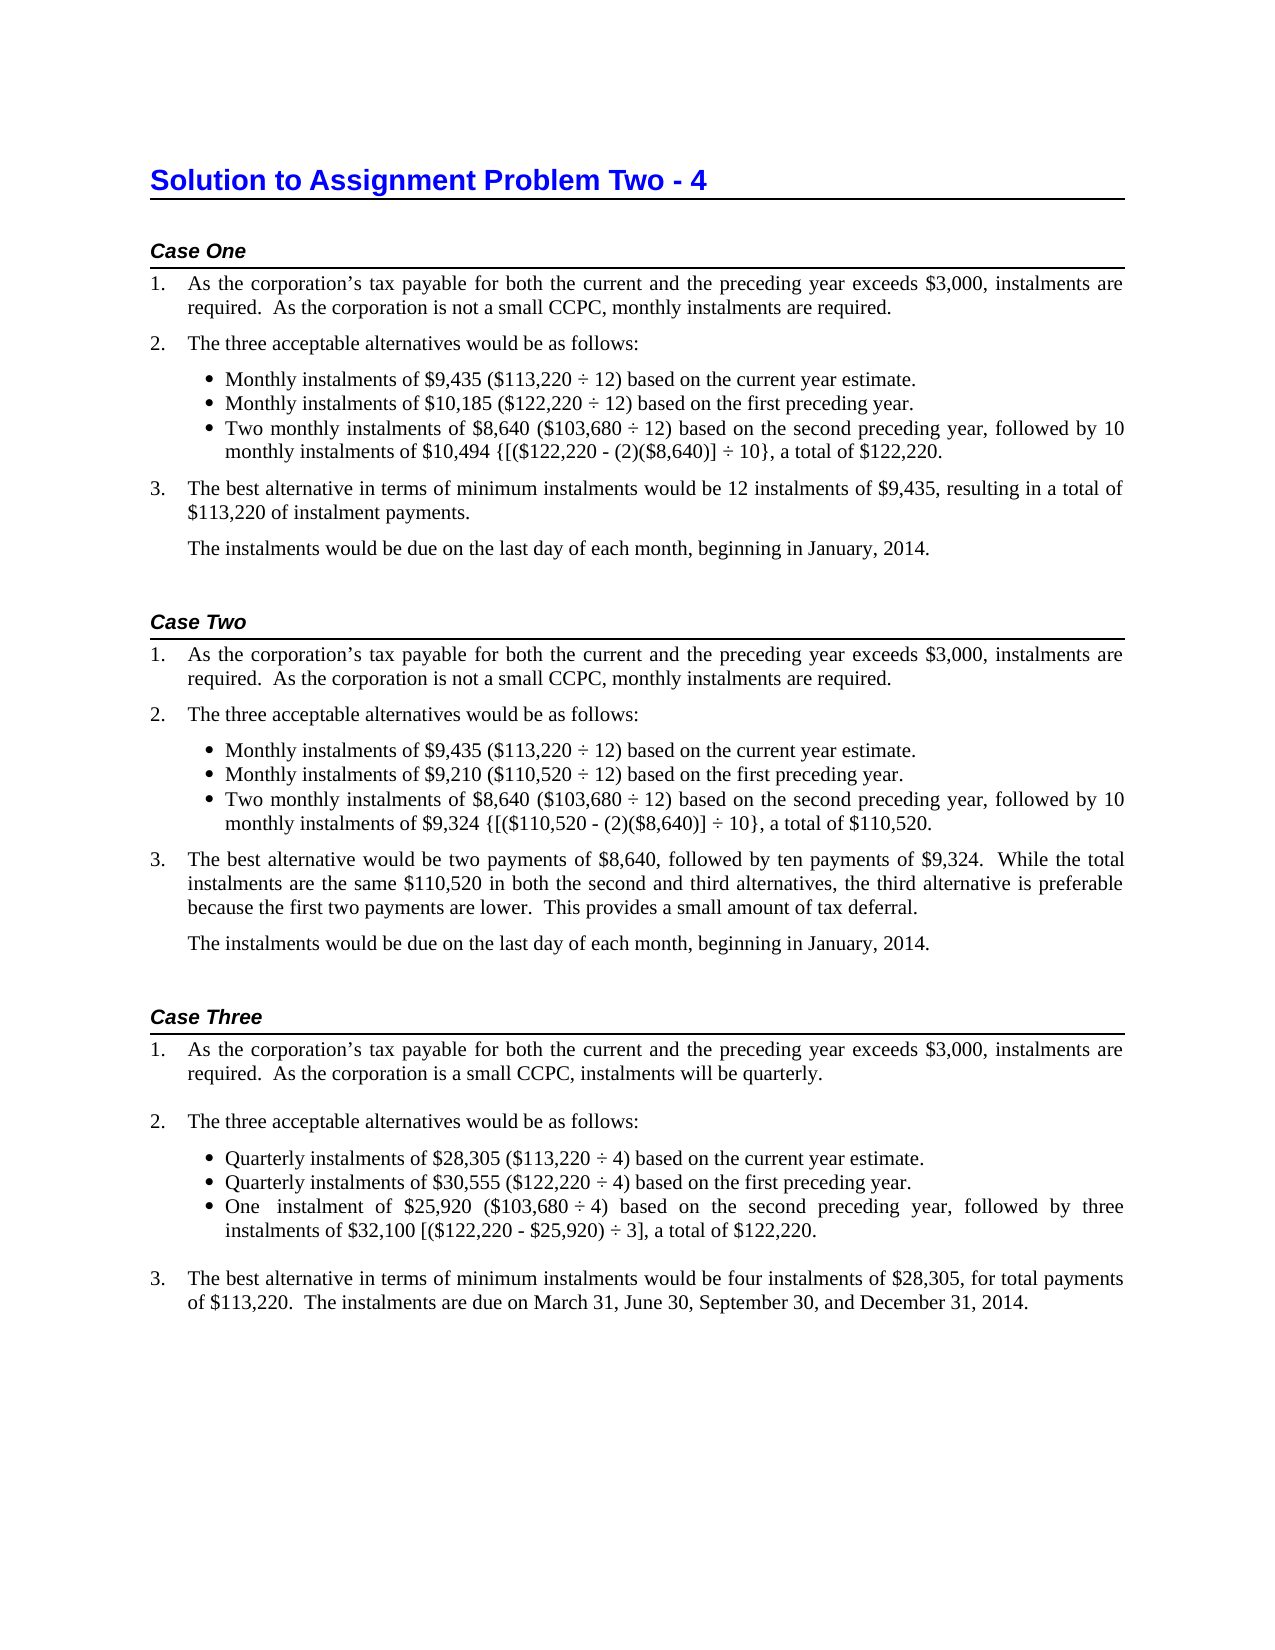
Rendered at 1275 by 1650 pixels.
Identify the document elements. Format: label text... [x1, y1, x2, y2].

text Two monthly instalments of $8,640 ($103,680 ÷ 12) based on the second preceding year, followed by 10 monthly instalments of $10,494 {[($122,220 - (2)($8,640)] ÷ 10}, a total of $122,220. [206, 415, 1125, 463]
text Quarterly instalments of $28,305 ($113,220 ÷ 4) based on the current year estimate. [206, 1146, 1125, 1169]
text Quarterly instalments of $30,555 ($122,220 ÷ 4) based on the first preceding year. [206, 1169, 1125, 1194]
text Two monthly instalments of $8,640 ($103,680 ÷ 12) based on the second preceding year, followed by 10 monthly instalments of $9,324 {[($110,520 - (2)($8,640)] ÷ 10}, a total of $110,520. [206, 786, 1125, 834]
text 1. As the corporation’s tax payable for both the current and the preceding year exceeds $3,000, instalments are required. As the corporation is not a small CCPC, monthly instalments are required. [150, 642, 1125, 690]
text The instalments would be due on the last day of each month, beginning in January, 2014. [187, 931, 1125, 955]
text 2. The three acceptable alternatives would be as follows: [150, 1109, 1125, 1133]
text Monthly instalments of $9,210 ($110,520 ÷ 12) based on the first preceding year. [206, 762, 1125, 786]
text One instalment of $25,920 ($103,680 ÷ 4) based on the second preceding year, followed by three instalments of $32,100 [($122,220 - $25,920) ÷ 3], a total of $122,220. [206, 1194, 1125, 1242]
text Solution to Assignment Problem Two - 4 [150, 162, 1125, 198]
text 3. The best alternative would be two payments of $8,640, followed by ten payments of $9,324. While the total instalments are the same $110,520 in both the second and third alternatives, the third alternative is preferable because the first two payments are lower. This provides a small amount of tax deferral. [150, 847, 1125, 919]
text 3. The best alternative in terms of minimum instalments would be 12 instalments of $9,435, resulting in a total of $113,220 of instalment payments. [150, 476, 1125, 524]
text Case Two [150, 610, 1125, 638]
text The instalments would be due on the last day of each month, beginning in January, 2014. [187, 536, 1125, 560]
text 1. As the corporation’s tax payable for both the current and the preceding year exceeds $3,000, instalments are required. As the corporation is a small CCPC, instalments will be quarterly. [150, 1037, 1125, 1085]
text Monthly instalments of $9,435 ($113,220 ÷ 12) based on the current year estimate. [206, 367, 1125, 391]
text Monthly instalments of $10,185 ($122,220 ÷ 12) based on the first preceding year. [206, 391, 1125, 415]
text 3. The best alternative in terms of minimum instalments would be four instalments of $28,305, for total payments of $113,220. The instalments are due on March 31, June 30, September 30, and December 31, 2014. [150, 1266, 1125, 1314]
text 1. As the corporation’s tax payable for both the current and the preceding year exceeds $3,000, instalments are required. As the corporation is not a small CCPC, monthly instalments are required. [150, 271, 1125, 319]
text Case Three [150, 1005, 1125, 1033]
text 2. The three acceptable alternatives would be as follows: [150, 702, 1125, 726]
text Case One [150, 239, 1125, 267]
text Monthly instalments of $9,435 ($113,220 ÷ 12) based on the current year estimate. [206, 738, 1125, 762]
text 2. The three acceptable alternatives would be as follows: [150, 331, 1125, 355]
